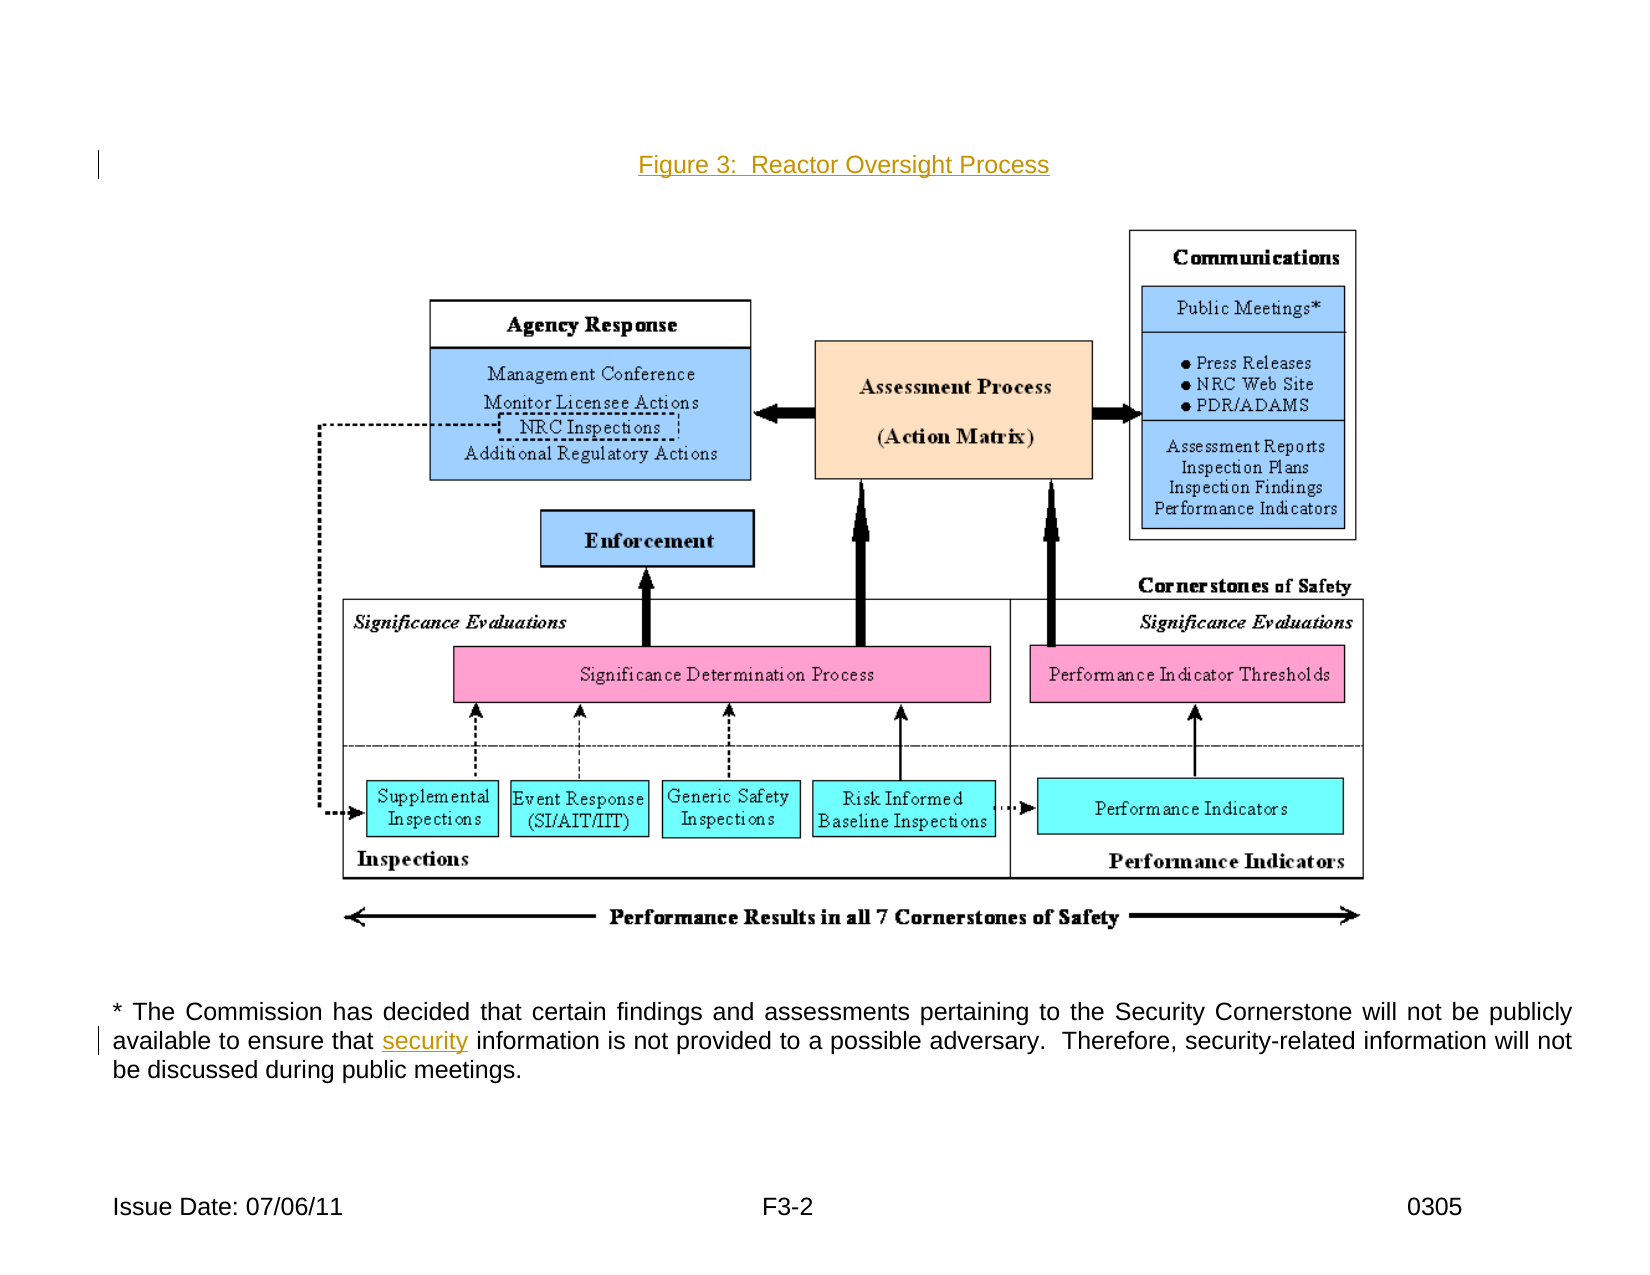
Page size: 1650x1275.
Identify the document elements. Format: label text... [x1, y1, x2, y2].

text * The Commission has decided that certain findings and assessments pertaining to the Security Cornerstone will not be publicly available to ensure that information is not provided to a possible adversary. Therefore, security-related information will not be discussed during public meetings. [112, 997, 1575, 1083]
picture [288, 207, 1400, 969]
